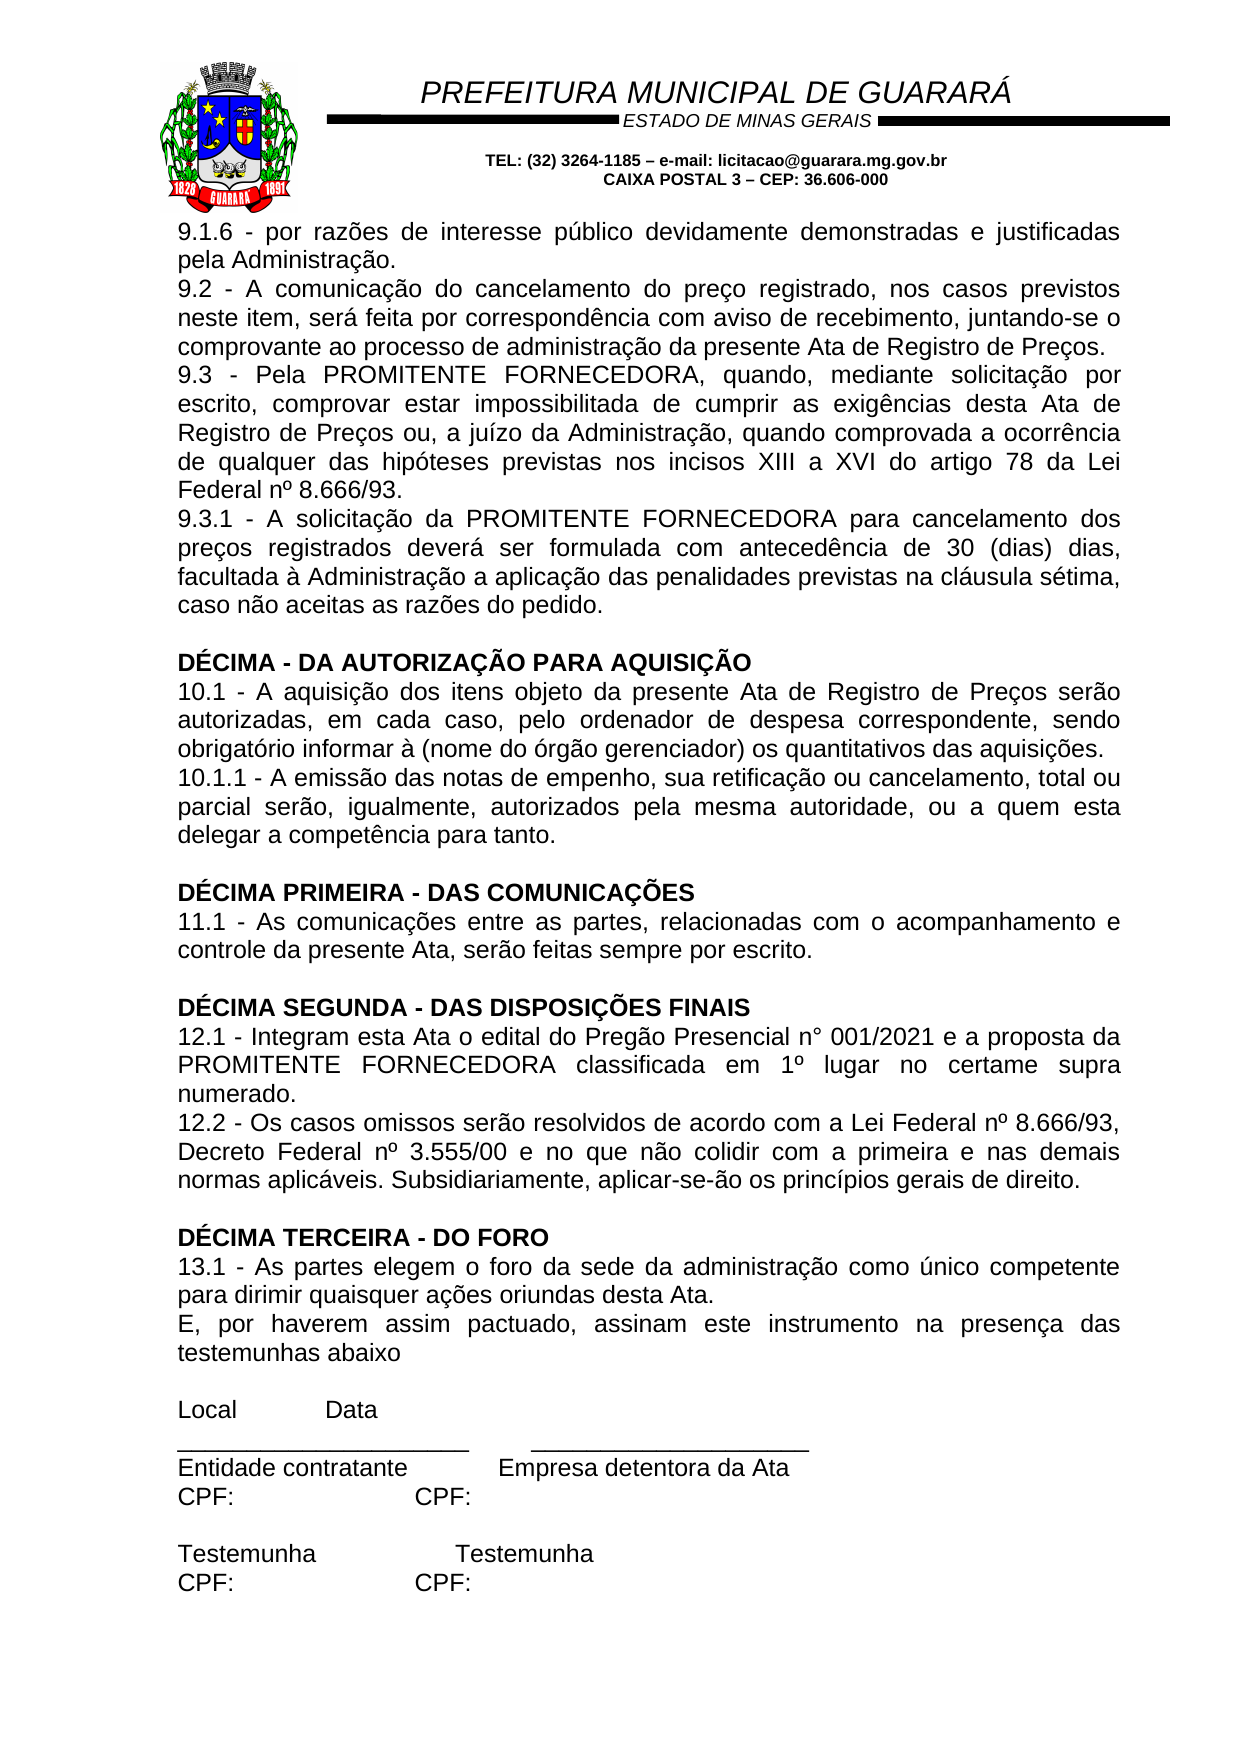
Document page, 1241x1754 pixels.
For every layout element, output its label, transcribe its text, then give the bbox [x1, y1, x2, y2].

text DÉCIMA TERCEIRA - DO FORO [177, 1223, 1122, 1252]
text E, por haverem assim pactuado, assinam este instrumento na presença das testemunhas abaixo [177, 1309, 1122, 1367]
text 10.1 - A aquisição dos itens objeto da presente Ata de Registro de Preços serão autorizadas, em cada caso, pelo ordenador de despesa correspondente, sendo obrigatório informar à (nome do órgão gerenciador) os quantitativos das aquisições. [177, 677, 1122, 763]
text DÉCIMA - DA AUTORIZAÇÃO PARA AQUISIÇÃO [177, 648, 1122, 677]
text 9.3 - Pela PROMITENTE FORNECEDORA, quando, mediante solicitação por escrito, comprovar estar impossibilitada de cumprir as exigências desta Ata de Registro de Preços ou, a juízo da Administração, quando comprovada a ocorrência de qualquer das hipóteses previstas nos incisos XIII a XVI do artigo 78 da Lei Federal nº 8.666/93. [177, 361, 1122, 504]
text CPF: CPF: [177, 1482, 1122, 1511]
text 9.2 - A comunicação do cancelamento do preço registrado, nos casos previstos neste item, será feita por correspondência com aviso de recebimento, juntando-se o comprovante ao processo de administração da presente Ata de Registro de Preços. [177, 274, 1122, 361]
text _____________________ ____________________ [177, 1424, 1122, 1453]
text Testemunha Testemunha [177, 1539, 1122, 1568]
text 10.1.1 - A emissão das notas de empenho, sua retificação ou cancelamento, total ou parcial serão, igualmente, autorizados pela mesma autoridade, ou a quem esta delegar a competência para tanto. [177, 763, 1122, 849]
text DÉCIMA PRIMEIRA - DAS COMUNICAÇÕES [177, 878, 1122, 907]
picture [160, 62, 298, 213]
text 12.1 - Integram esta Ata o edital do Pregão Presencial n° 001/2021 e a proposta da PROMITENTE FORNECEDORA classificada em 1º lugar no certame supra numerado. [177, 1022, 1122, 1108]
text 9.3.1 - A solicitação da PROMITENTE FORNECEDORA para cancelamento dos preços registrados deverá ser formulada com antecedência de 30 (dias) dias, facultada à Administração a aplicação das penalidades previstas na cláusula sétima, caso não aceitas as razões do pedido. [177, 504, 1122, 619]
text DÉCIMA SEGUNDA - DAS DISPOSIÇÕES FINAIS [177, 993, 1122, 1022]
text Local Data [177, 1396, 1122, 1424]
text 12.2 - Os casos omissos serão resolvidos de acordo com a Lei Federal nº 8.666/93, Decreto Federal nº 3.555/00 e no que não colidir com a primeira e nas demais normas aplicáveis. Subsidiariamente, aplicar-se-ão os princípios gerais de direito. [177, 1108, 1122, 1194]
text 9.1.6 - por razões de interesse público devidamente demonstradas e justificadas pela Administração. [177, 217, 1122, 274]
text 13.1 - As partes elegem o foro da sede da administração como único competente para dirimir quaisquer ações oriundas desta Ata. [177, 1252, 1122, 1309]
text 11.1 - As comunicações entre as partes, relacionadas com o acompanhamento e controle da presente Ata, serão feitas sempre por escrito. [177, 907, 1122, 964]
text CPF: CPF: [177, 1568, 1122, 1597]
text Entidade contratante Empresa detentora da Ata [177, 1453, 1122, 1482]
